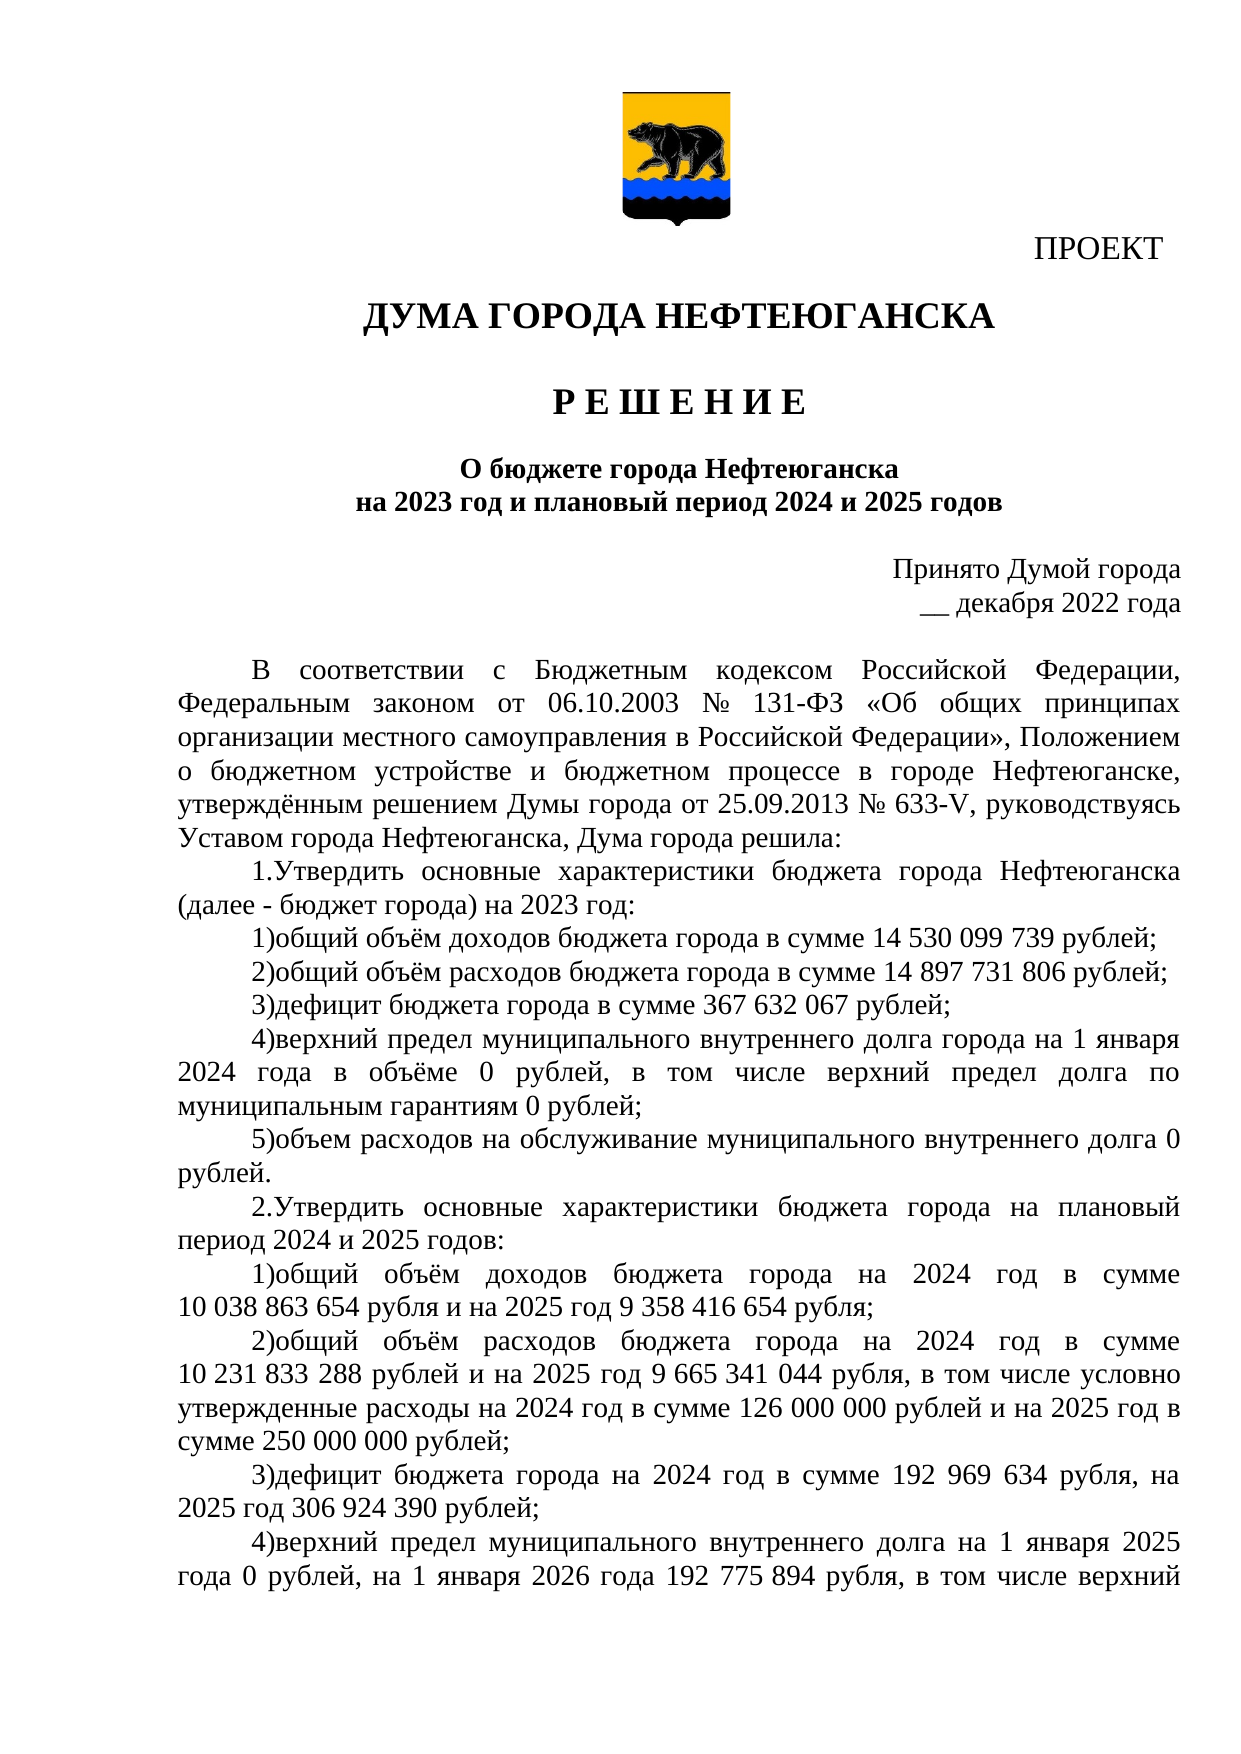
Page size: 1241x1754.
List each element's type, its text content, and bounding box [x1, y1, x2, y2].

text 2)общий объём расходов бюджета города в сумме 14 897 731 806 рублей; [177, 954, 1181, 987]
text О бюджете города Нефтеюганска [177, 451, 1181, 484]
text 3)дефицит бюджета города на 2024 год в сумме 192 969 634 рубля, на 2025 год 306 924 390 рублей; [177, 1457, 1181, 1524]
text 5)объем расходов на обслуживание муниципального внутреннего долга 0 рублей. [177, 1122, 1181, 1189]
text 2.Утвердить основные характеристики бюджета города на плановый период 2024 и 2025 годов: [177, 1189, 1181, 1256]
text Р Е Ш Е Н И Е [177, 379, 1181, 423]
picture [621, 92, 731, 224]
text 1.Утвердить основные характеристики бюджета города Нефтеюганска (далее - бюджет города) на 2023 год: [177, 853, 1181, 920]
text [177, 1524, 1181, 1591]
text Принято Думой города [177, 551, 1181, 585]
text 1)общий объём доходов бюджета города в сумме 14 530 099 739 рублей; [177, 920, 1181, 954]
text __ декабря 2022 года [177, 585, 1181, 618]
text 1)общий объём доходов бюджета города на 2024 год в сумме 10 038 863 654 рубля и на 2025 год 9 358 416 654 рубля; [177, 1256, 1181, 1323]
text 2)общий объём расходов бюджета города на 2024 год в сумме 10 231 833 288 рублей и на 2025 год 9 665 341 044 рубля, в том числе условно утвержденные расходы на 2024 год в сумме 126 000 000 рублей и на 2025 год в сумме 250 000 000 рублей; [177, 1323, 1181, 1457]
text ДУМА ГОРОДА НЕФТЕЮГАНСКА [177, 293, 1181, 336]
text ПРОЕКТ [177, 228, 1181, 267]
text 3)дефицит бюджета города в сумме 367 632 067 рублей; [177, 987, 1181, 1021]
text В соответствии с Бюджетным кодексом Российской Федерации, Федеральным законом от 06.10.2003 № 131-ФЗ «Об общих принципах организации местного самоуправления в Российской Федерации», Положением о бюджетном устройстве и бюджетном процессе в городе Нефтеюганске, утверждённым решением Думы города от 25.09.2013 № 633-V, руководствуясь Уставом города Нефтеюганска, Дума города решила: [177, 652, 1181, 853]
text на 2023 год и плановый период 2024 и 2025 годов [177, 484, 1181, 518]
text 4)верхний предел муниципального внутреннего долга города на 1 января 2024 года в объёме 0 рублей, в том числе верхний предел долга по муниципальным гарантиям 0 рублей; [177, 1021, 1181, 1122]
